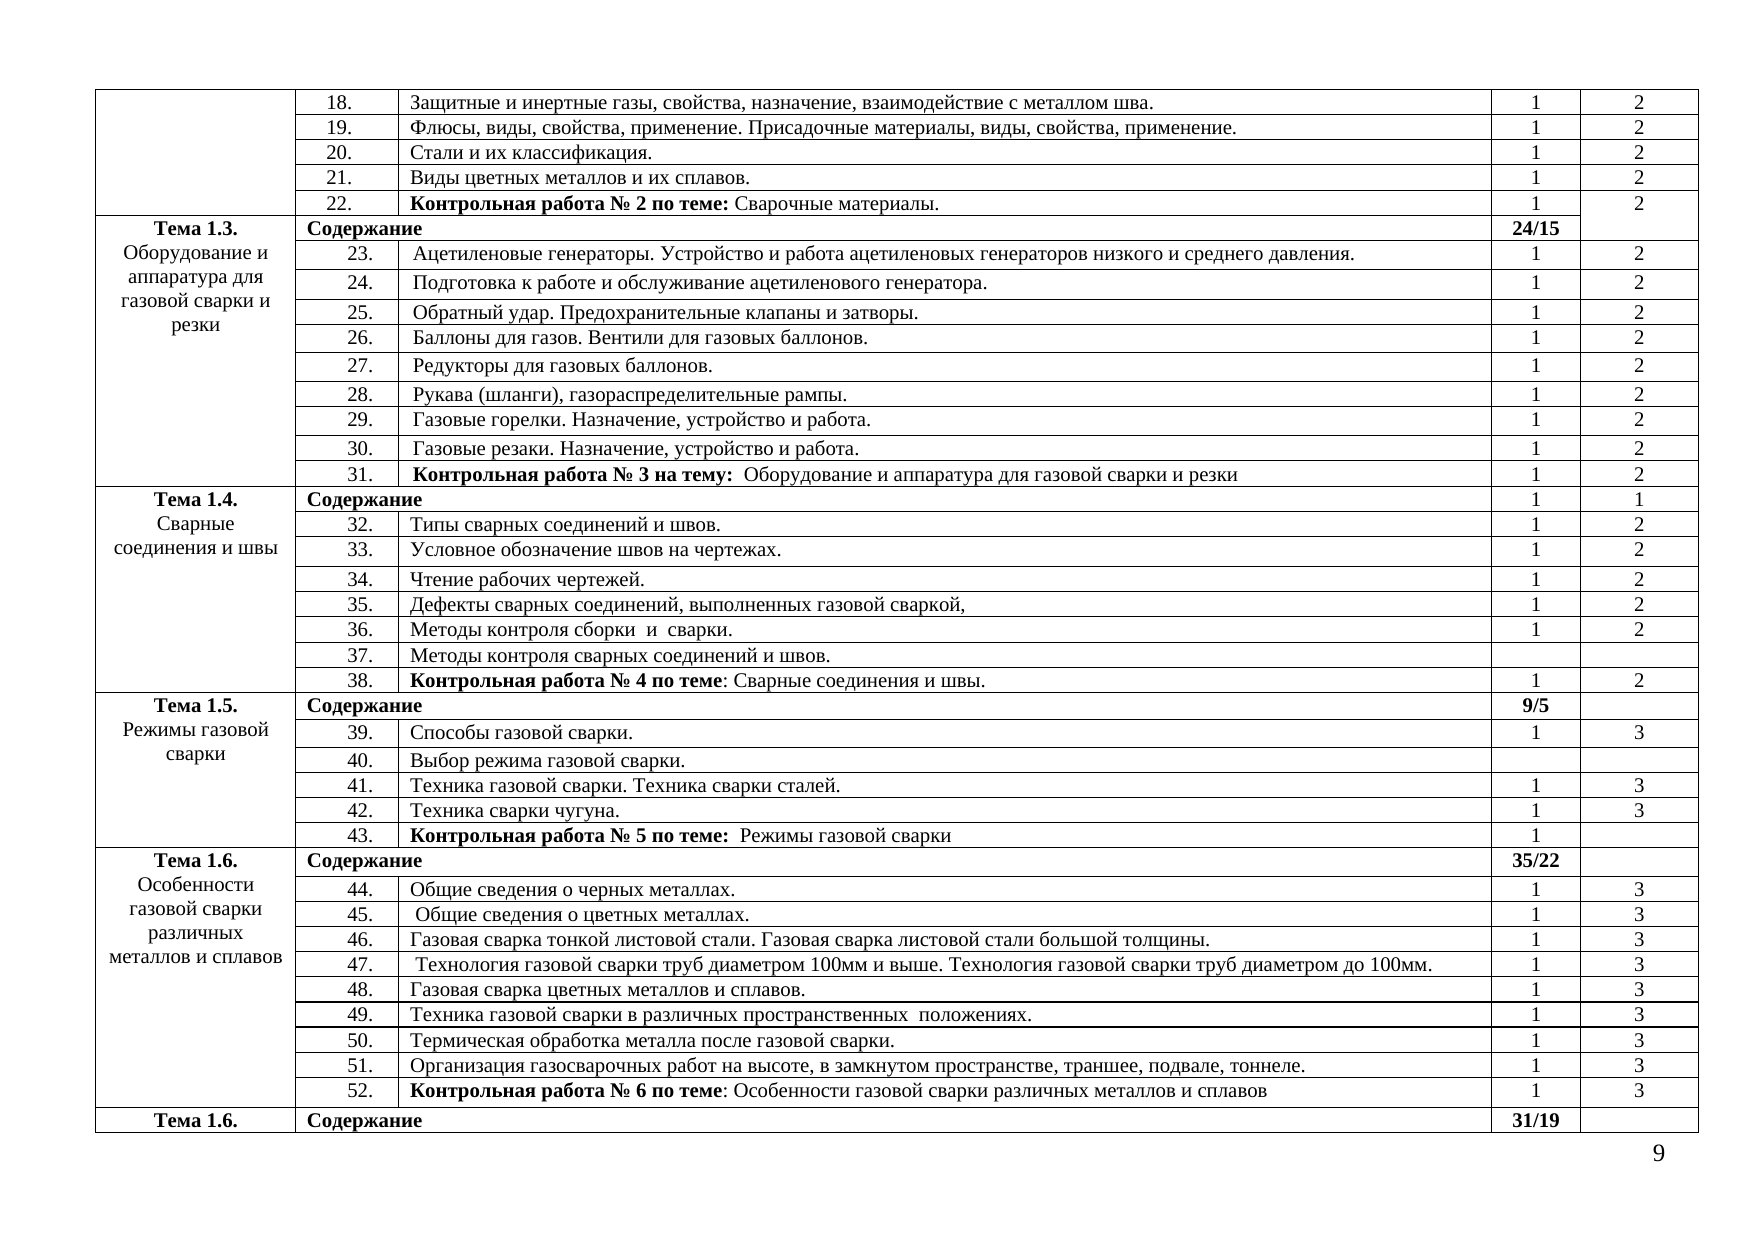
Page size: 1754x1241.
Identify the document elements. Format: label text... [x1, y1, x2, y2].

table_cell [296, 241, 398, 269]
table_cell 2 [1581, 300, 1698, 324]
table_cell Флюсы, виды, свойства, применение. Присадочные материалы, виды, свойства, применение. [399, 115, 1491, 139]
table_cell Содержание [296, 693, 1491, 719]
table_cell 3 [1581, 1003, 1698, 1026]
table_cell Техника газовой сварки. Техника сварки сталей. [399, 773, 1491, 797]
table_cell Термическая обработка металла после газовой сварки. [399, 1028, 1491, 1052]
table_cell [296, 90, 398, 114]
table_cell 9/5 [1492, 693, 1580, 719]
table_cell Газовые резаки. Назначение, устройство и работа. [399, 436, 1491, 460]
table_cell [296, 1078, 398, 1107]
table_cell [296, 436, 398, 460]
table_cell Контрольная работа № 2 по теме: Сварочные материалы. [399, 191, 1491, 215]
table_cell 2 [1581, 668, 1698, 692]
table_cell Редукторы для газовых баллонов. [399, 353, 1491, 381]
table_cell 3 [1581, 798, 1698, 822]
table_cell 2 [1581, 436, 1698, 460]
table_cell [296, 748, 398, 772]
table_cell 2 [1581, 270, 1698, 299]
table_cell [296, 300, 398, 324]
table_cell Методы контроля сварных соединений и швов. [399, 643, 1491, 667]
table_cell Методы контроля сборки и сварки. [399, 617, 1491, 642]
table_cell 1 [1492, 353, 1580, 381]
table_cell [296, 592, 398, 616]
table_cell [296, 537, 398, 566]
table_cell 3 [1581, 927, 1698, 951]
table_cell [296, 1053, 398, 1077]
table_cell 1 [1492, 165, 1580, 189]
table_cell Техника газовой сварки в различных пространственных положениях. [399, 1003, 1491, 1026]
table_cell 1 [1492, 487, 1580, 511]
table_cell [296, 823, 398, 847]
table_cell 2 [1581, 140, 1698, 164]
table_cell 2 [1581, 191, 1698, 240]
table_cell Тема 1.6. Особенности газовой сварки различных металлов и сплавов [96, 848, 295, 1107]
table_cell [296, 140, 398, 164]
table_cell Контрольная работа № 3 на тему: Оборудование и аппаратура для газовой сварки и резки [399, 461, 1491, 486]
table_cell 2 [1581, 512, 1698, 536]
table_cell [296, 512, 398, 536]
table_cell 1 [1492, 436, 1580, 460]
table_cell Содержание [296, 487, 1491, 511]
table_cell 1 [1492, 407, 1580, 435]
table_cell [296, 191, 398, 215]
table_cell 1 [1492, 537, 1580, 566]
table_cell 1 [1492, 823, 1580, 847]
table_cell [296, 798, 398, 822]
table_cell [296, 461, 398, 486]
table_cell 3 [1581, 1028, 1698, 1052]
table_cell 1 [1492, 1028, 1580, 1052]
table_cell Тема 1.5. Режимы газовой сварки [96, 693, 295, 847]
table_cell Обратный удар. Предохранительные клапаны и затворы. [399, 300, 1491, 324]
table_cell [296, 927, 398, 951]
table_cell 1 [1492, 1053, 1580, 1077]
table_cell Виды цветных металлов и их сплавов. [399, 165, 1491, 189]
table_cell 2 [1581, 325, 1698, 352]
table_cell [1492, 748, 1580, 772]
table_cell 1 [1492, 382, 1580, 406]
table_cell 2 [1581, 537, 1698, 566]
table_cell Рукава (шланги), газораспределительные рампы. [399, 382, 1491, 406]
table_cell 1 [1492, 300, 1580, 324]
table_cell [1581, 823, 1698, 847]
table_cell 1 [1492, 798, 1580, 822]
table_cell 1 [1492, 90, 1580, 114]
table_cell Способы газовой сварки. [399, 720, 1491, 747]
table_cell [296, 1003, 398, 1026]
table_cell Тема 1.4. Сварные соединения и швы [96, 487, 295, 692]
table_cell 1 [1492, 720, 1580, 747]
table_cell Стали и их классификация. [399, 140, 1491, 164]
table_cell [296, 977, 398, 1001]
table_cell 1 [1492, 567, 1580, 591]
table_cell 2 [1581, 407, 1698, 435]
table_cell Общие сведения о цветных металлах. [399, 902, 1491, 926]
table_cell [296, 382, 398, 406]
table_cell [296, 668, 398, 692]
table_cell Техника сварки чугуна. [399, 798, 1491, 822]
table_cell Газовая сварка цветных металлов и сплавов. [399, 977, 1491, 1001]
table_cell Технология газовой сварки труб диаметром 100мм и выше. Технология газовой сварки труб диаметром до 100мм. [399, 952, 1491, 976]
table_cell Контрольная работа № 6 по теме: Особенности газовой сварки различных металлов и сплавов [399, 1078, 1491, 1107]
table_cell [296, 567, 398, 591]
table_cell Подготовка к работе и обслуживание ацетиленового генератора. [399, 270, 1491, 299]
table_cell 3 [1581, 1078, 1698, 1107]
table_cell 1 [1492, 1078, 1580, 1107]
table_cell Газовая сварка тонкой листовой стали. Газовая сварка листовой стали большой толщины. [399, 927, 1491, 951]
table_cell 2 [1581, 241, 1698, 269]
table_cell 2 [1581, 90, 1698, 114]
table_cell 1 [1581, 487, 1698, 511]
table_cell 2 [1581, 592, 1698, 616]
table_cell 3 [1581, 977, 1698, 1001]
table_cell [1581, 1108, 1698, 1132]
table_cell 3 [1581, 1053, 1698, 1077]
table_cell Организация газосварочных работ на высоте, в замкнутом пространстве, траншее, подвале, тоннеле. [399, 1053, 1491, 1077]
table_cell 2 [1581, 115, 1698, 139]
table_cell Газовые горелки. Назначение, устройство и работа. [399, 407, 1491, 435]
table_cell [296, 720, 398, 747]
table_cell Содержание [296, 216, 1491, 240]
table_cell 1 [1492, 241, 1580, 269]
table_cell 1 [1492, 773, 1580, 797]
table_cell Чтение рабочих чертежей. [399, 567, 1491, 591]
table_cell [296, 115, 398, 139]
table_cell 2 [1581, 617, 1698, 642]
table_cell 1 [1492, 877, 1580, 901]
table_cell [296, 773, 398, 797]
table_cell Защитные и инертные газы, свойства, назначение, взаимодействие с металлом шва. [399, 90, 1491, 114]
table_cell 2 [1581, 165, 1698, 189]
table_cell Содержание [296, 848, 1491, 876]
table_cell [296, 165, 398, 189]
table_cell 2 [1581, 567, 1698, 591]
table_cell 1 [1492, 592, 1580, 616]
table_cell 2 [1581, 382, 1698, 406]
table_cell 1 [1492, 1003, 1580, 1026]
table_cell [296, 643, 398, 667]
table_cell Контрольная работа № 5 по теме: Режимы газовой сварки [399, 823, 1491, 847]
table_cell [296, 353, 398, 381]
table_cell [296, 325, 398, 352]
table_cell 1 [1492, 927, 1580, 951]
table_cell 3 [1581, 773, 1698, 797]
table_cell 3 [1581, 877, 1698, 901]
table_cell [1581, 748, 1698, 772]
table_cell 1 [1492, 617, 1580, 642]
table_cell [296, 952, 398, 976]
table_cell 1 [1492, 668, 1580, 692]
table_cell [1581, 643, 1698, 667]
table_cell 2 [1581, 353, 1698, 381]
table_cell Баллоны для газов. Вентили для газовых баллонов. [399, 325, 1491, 352]
table_cell [296, 902, 398, 926]
table_cell 1 [1492, 977, 1580, 1001]
table_cell 1 [1492, 512, 1580, 536]
table_cell Выбор режима газовой сварки. [399, 748, 1491, 772]
table_cell Типы сварных соединений и швов. [399, 512, 1491, 536]
table_cell Условное обозначение швов на чертежах. [399, 537, 1491, 566]
table_cell 1 [1492, 191, 1580, 215]
table_cell [296, 407, 398, 435]
table_cell Общие сведения о черных металлах. [399, 877, 1491, 901]
table_cell 1 [1492, 140, 1580, 164]
table_cell 24/15 [1492, 216, 1580, 240]
table_cell 3 [1581, 720, 1698, 747]
table_cell Дефекты сварных соединений, выполненных газовой сваркой, [399, 592, 1491, 616]
table_cell Содержание [296, 1108, 1491, 1132]
table_cell Тема 1.3. Оборудование и аппаратура для газовой сварки и резки [96, 216, 295, 486]
table_cell [296, 1028, 398, 1052]
table_cell 1 [1492, 461, 1580, 486]
table_cell [296, 270, 398, 299]
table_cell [96, 1108, 295, 1132]
table_cell 35/22 [1492, 848, 1580, 876]
table_cell 31/19 [1492, 1108, 1580, 1132]
table_cell [296, 877, 398, 901]
table_cell [1581, 848, 1698, 876]
table_cell 3 [1581, 902, 1698, 926]
table_cell 1 [1492, 325, 1580, 352]
table_cell 1 [1492, 270, 1580, 299]
table_cell 1 [1492, 902, 1580, 926]
table_cell Ацетиленовые генераторы. Устройство и работа ацетиленовых генераторов низкого и среднего давления. [399, 241, 1491, 269]
table_cell 2 [1581, 461, 1698, 486]
table_cell Контрольная работа № 4 по теме: Сварные соединения и швы. [399, 668, 1491, 692]
table_cell [1492, 643, 1580, 667]
table_cell 3 [1581, 952, 1698, 976]
table_cell [1581, 693, 1698, 719]
table_cell 1 [1492, 115, 1580, 139]
table_cell [296, 617, 398, 642]
table_cell 1 [1492, 952, 1580, 976]
